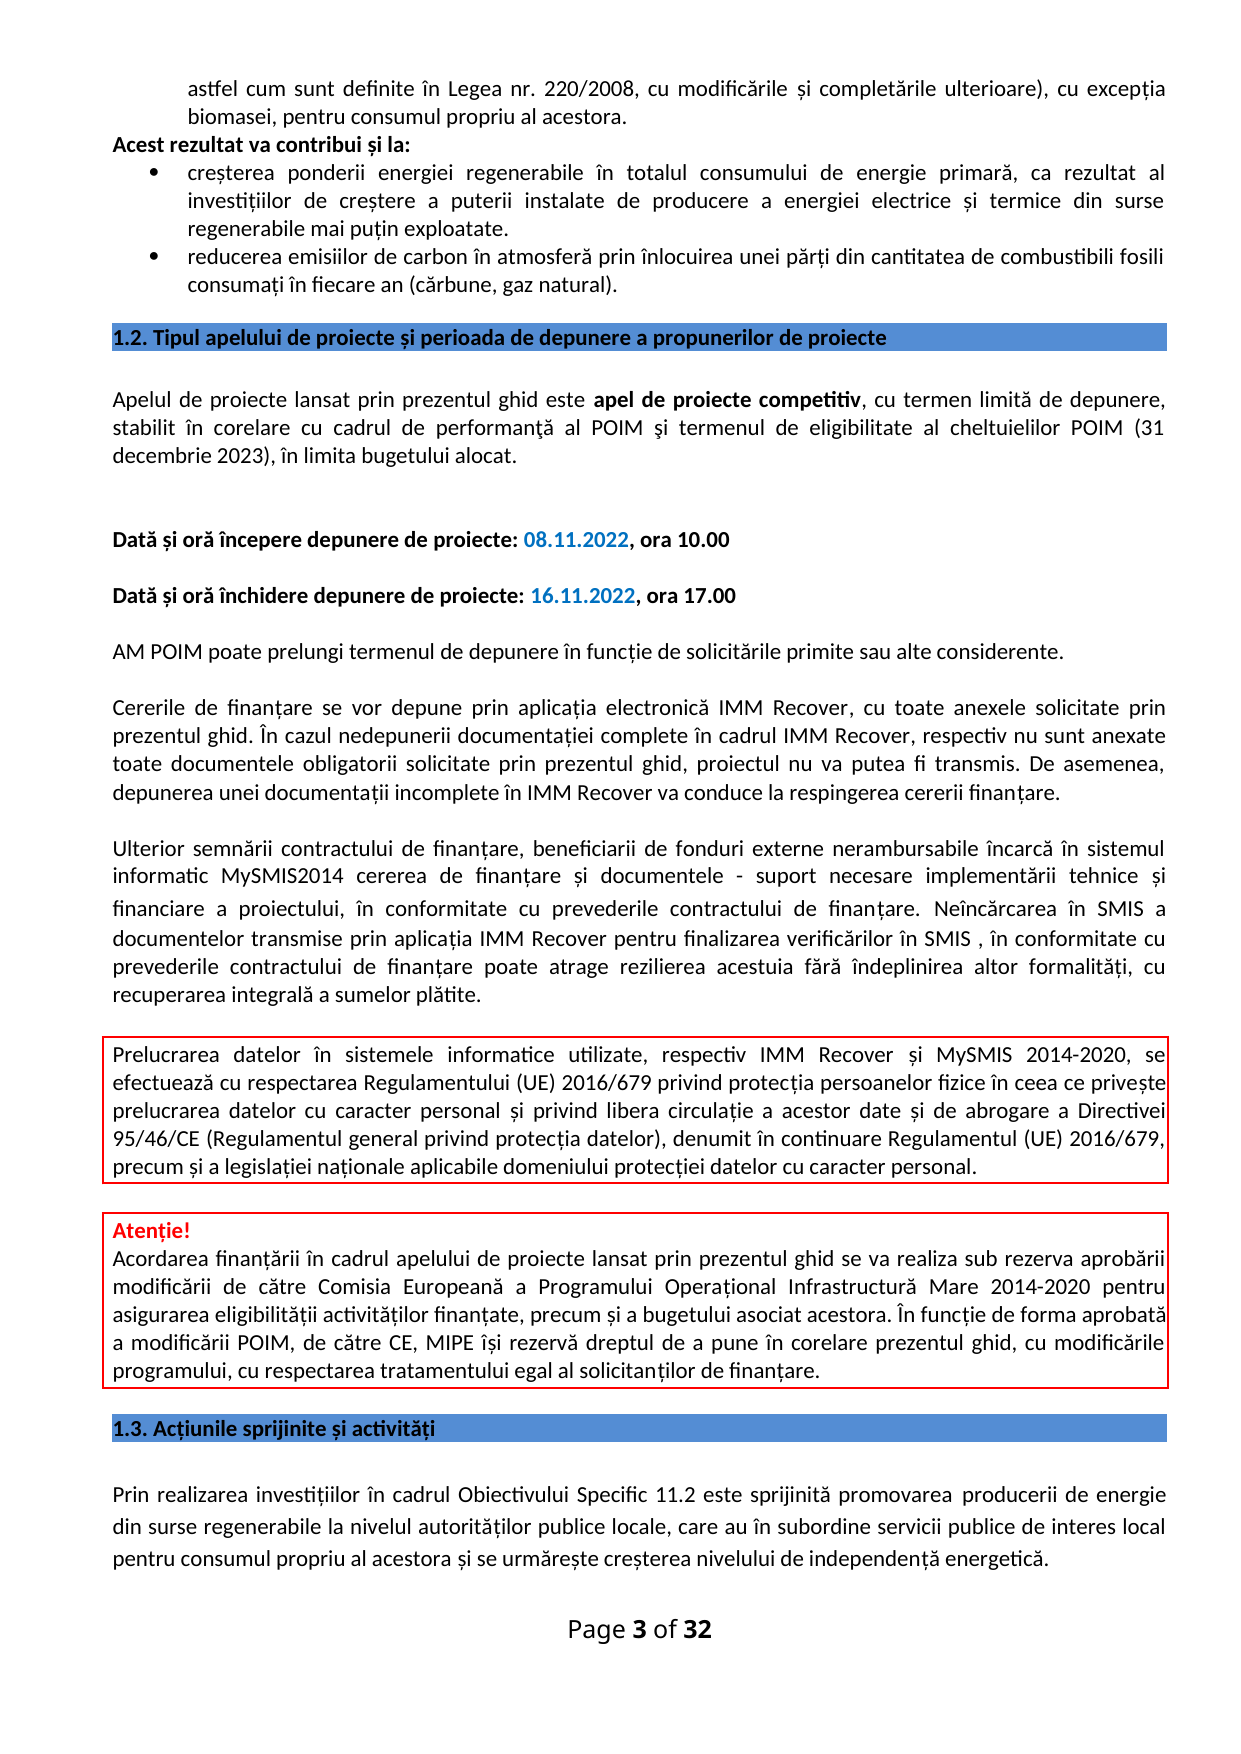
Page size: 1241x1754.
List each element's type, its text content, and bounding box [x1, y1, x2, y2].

text 1.2. Tipul apelului de proiecte şi perioada de depunere a propunerilor de proiecte [112, 323, 1167, 351]
text Dată şi oră închidere depunere de proiecte: 16.11.2022, ora 17.00 [112, 581, 1167, 609]
text Ulterior semnării contractului de finanțare, beneficiarii de fonduri externe nerambursabile încarcă în sistemul informatic MySMIS2014 cererea de finanțare și documentele - suport necesare implementării tehnice și financiare a proiectului, în conformitate cu prevederile contractului de finanțare. Neîncărcarea în SMIS a documentelor transmise prin aplicația IMM Recover pentru finalizarea verificărilor în SMIS , în conformitate cu prevederile contractului de finanțare poate atrage rezilierea acestuia fără îndeplinirea altor formalităţi, cu recuperarea integrală a sumelor plătite. [112, 834, 1167, 1008]
list reducerea emisiilor de carbon în atmosferă prin înlocuirea unei părţi din cantitatea de combustibili fosili consumaţi în fiecare an (cărbune, gaz natural). [150, 242, 1167, 298]
text Acordarea finanțării în cadrul apelului de proiecte lansat prin prezentul ghid se va realiza sub rezerva aprobării modificării de către Comisia Europeană a Programului Operațional Infrastructură Mare 2014-2020 pentru asigurarea eligibilității activităților finanțate, precum și a bugetului asociat acestora. În funcție de forma aprobată a modificării POIM, de către CE, MIPE își rezervă dreptul de a pune în corelare prezentul ghid, cu modificările programului, cu respectarea tratamentului egal al solicitanților de finanțare. [104, 1240, 1167, 1387]
list creşterea ponderii energiei regenerabile în totalul consumului de energie primară, ca rezultat al investiţiilor de creştere a puterii instalate de producere a energiei electrice şi termice din surse regenerabile mai puţin exploatate. [150, 158, 1167, 242]
text AM POIM poate prelungi termenul de depunere în funcție de solicitările primite sau alte considerente. [112, 637, 1167, 666]
text Dată şi oră începere depunere de proiecte: 08.11.2022, ora 10.00 [112, 525, 1167, 553]
text Acest rezultat va contribui şi la: [112, 130, 1167, 158]
text Prelucrarea datelor în sistemele informatice utilizate, respectiv IMM Recover și MySMIS 2014-2020, se efectuează cu respectarea Regulamentului (UE) 2016/679 privind protecția persoanelor fizice în ceea ce privește prelucrarea datelor cu caracter personal și privind libera circulație a acestor date și de abrogare a Directivei 95/46/CE (Regulamentul general privind protecția datelor), denumit în continuare Regulamentul (UE) 2016/679, precum și a legislației naționale aplicabile domeniului protecției datelor cu caracter personal. [104, 1038, 1167, 1182]
list Prin realizarea investițiilor în cadrul Obiectivului Specific 11.2 este sprijinită promovarea producerii de energie din surse regenerabile la nivelul autorităților publice locale, care au în subordine servicii publice de interes local pentru consumul propriu al acestora și se urmăreşte creşterea nivelului de independență energetică. [112, 1480, 1167, 1573]
text Atenție! [104, 1214, 1167, 1240]
text 1.3. Acţiunile sprijinite şi activităţi [112, 1414, 1167, 1442]
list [150, 74, 1167, 130]
text Cererile de finanțare se vor depune prin aplicația electronică IMM Recover, cu toate anexele solicitate prin prezentul ghid. În cazul nedepunerii documentației complete în cadrul IMM Recover, respectiv nu sunt anexate toate documentele obligatorii solicitate prin prezentul ghid, proiectul nu va putea fi transmis. De asemenea, depunerea unei documentații incomplete în IMM Recover va conduce la respingerea cererii finanțare. [112, 693, 1167, 806]
text Apelul de proiecte lansat prin prezentul ghid este apel de proiecte competitiv, cu termen limită de depunere, stabilit în corelare cu cadrul de performanţă al POIM şi termenul de eligibilitate al cheltuielilor POIM (31 decembrie 2023), în limita bugetului alocat. [112, 385, 1167, 469]
